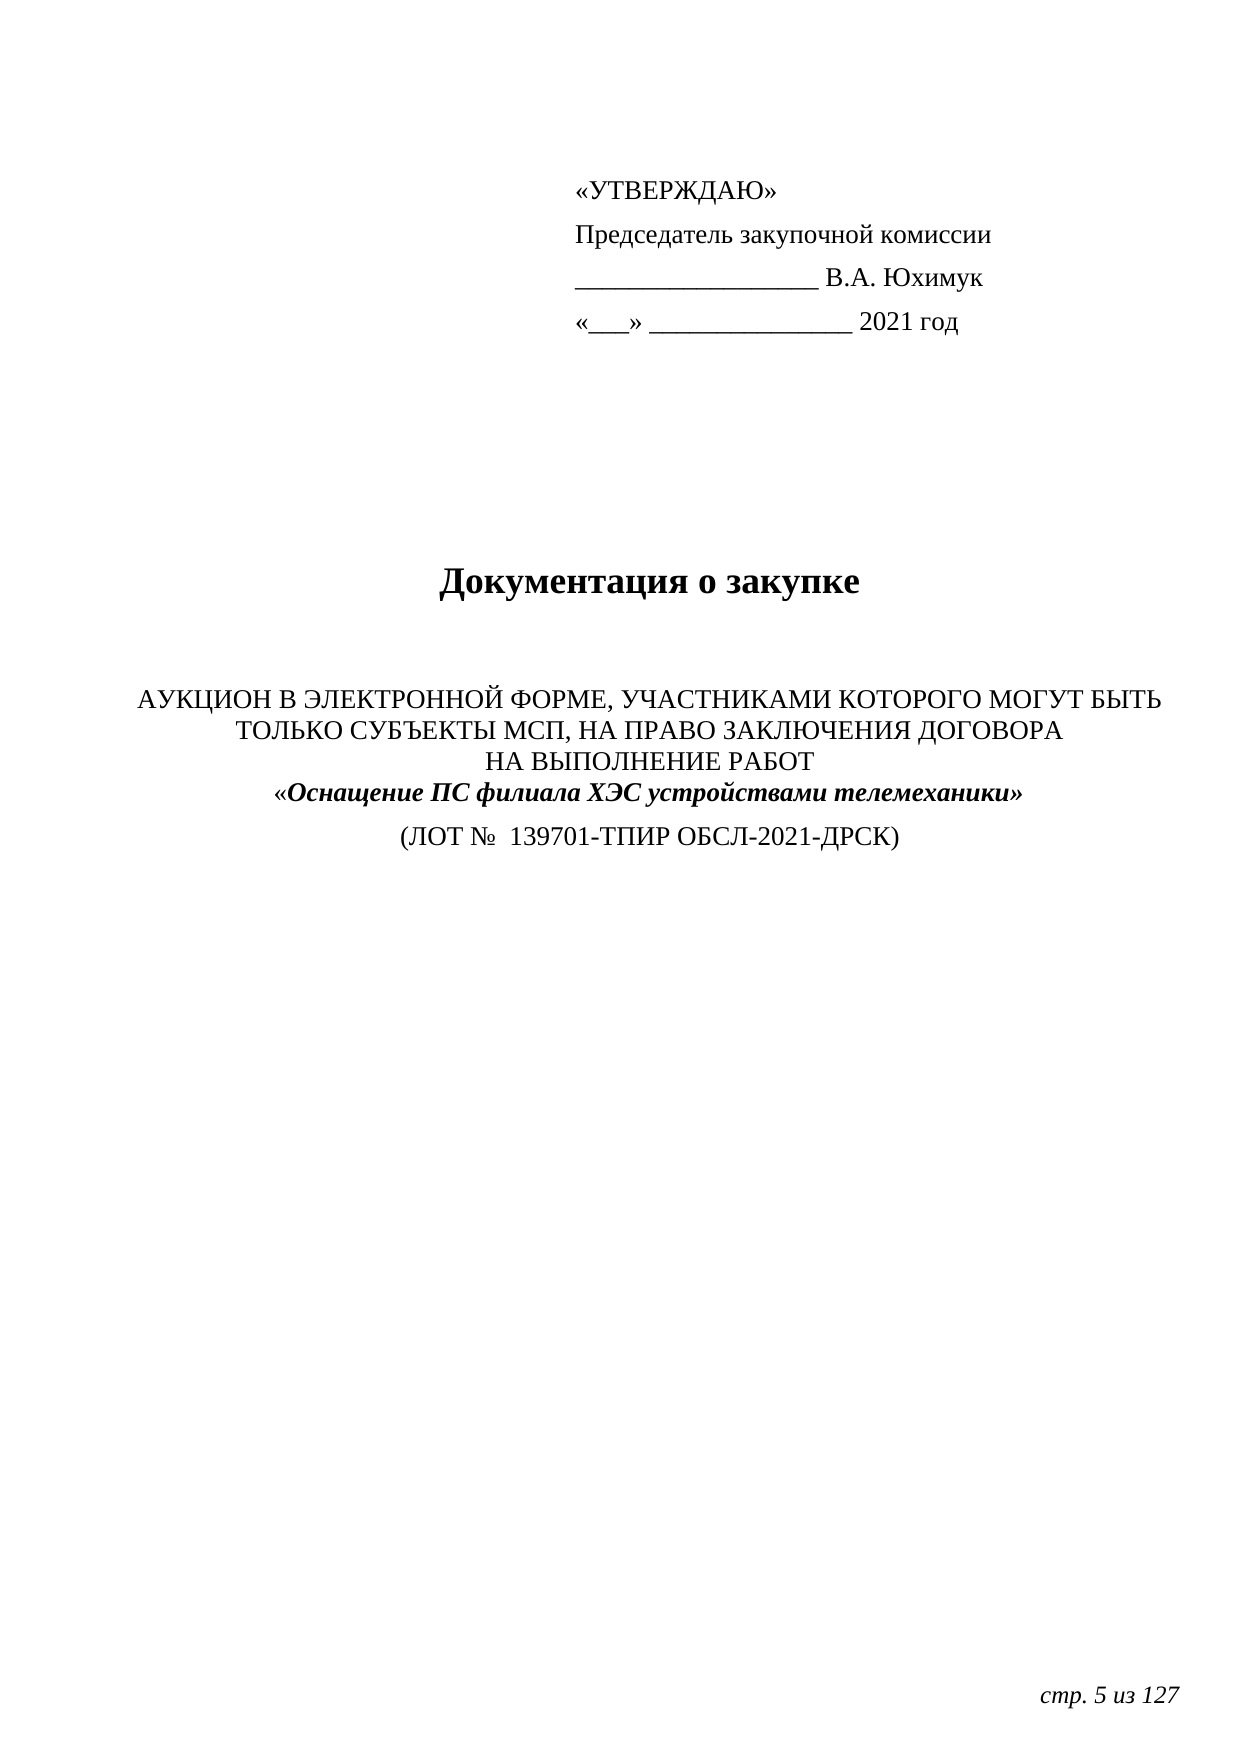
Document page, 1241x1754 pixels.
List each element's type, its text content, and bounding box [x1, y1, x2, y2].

text АУКЦИОН В ЭЛЕКТРОННОЙ ФОРМЕ, УЧАСТНИКАМИ КОТОРОГО МОГУТ БЫТЬ ТОЛЬКО СУБЪЕКТЫ МСП, НА ПРАВО ЗАКЛЮЧЕНИЯ ДОГОВОРА НА ВЫПОЛНЕНИЕ РАБОТ «Оснащение ПС филиала ХЭС устройствами телемеханики» [118, 683, 1181, 807]
text (ЛОТ № 139701-ТПИР ОБСЛ-2021-ДРСК) [118, 820, 1181, 851]
text «___» _______________ 2021 год [575, 305, 1181, 336]
text «УТВЕРЖДАЮ» [575, 174, 1181, 205]
text __________________ В.А. Юхимук [575, 262, 1181, 293]
text Председатель закупочной комиссии [575, 218, 1181, 249]
text Документация о закупке [118, 558, 1181, 602]
